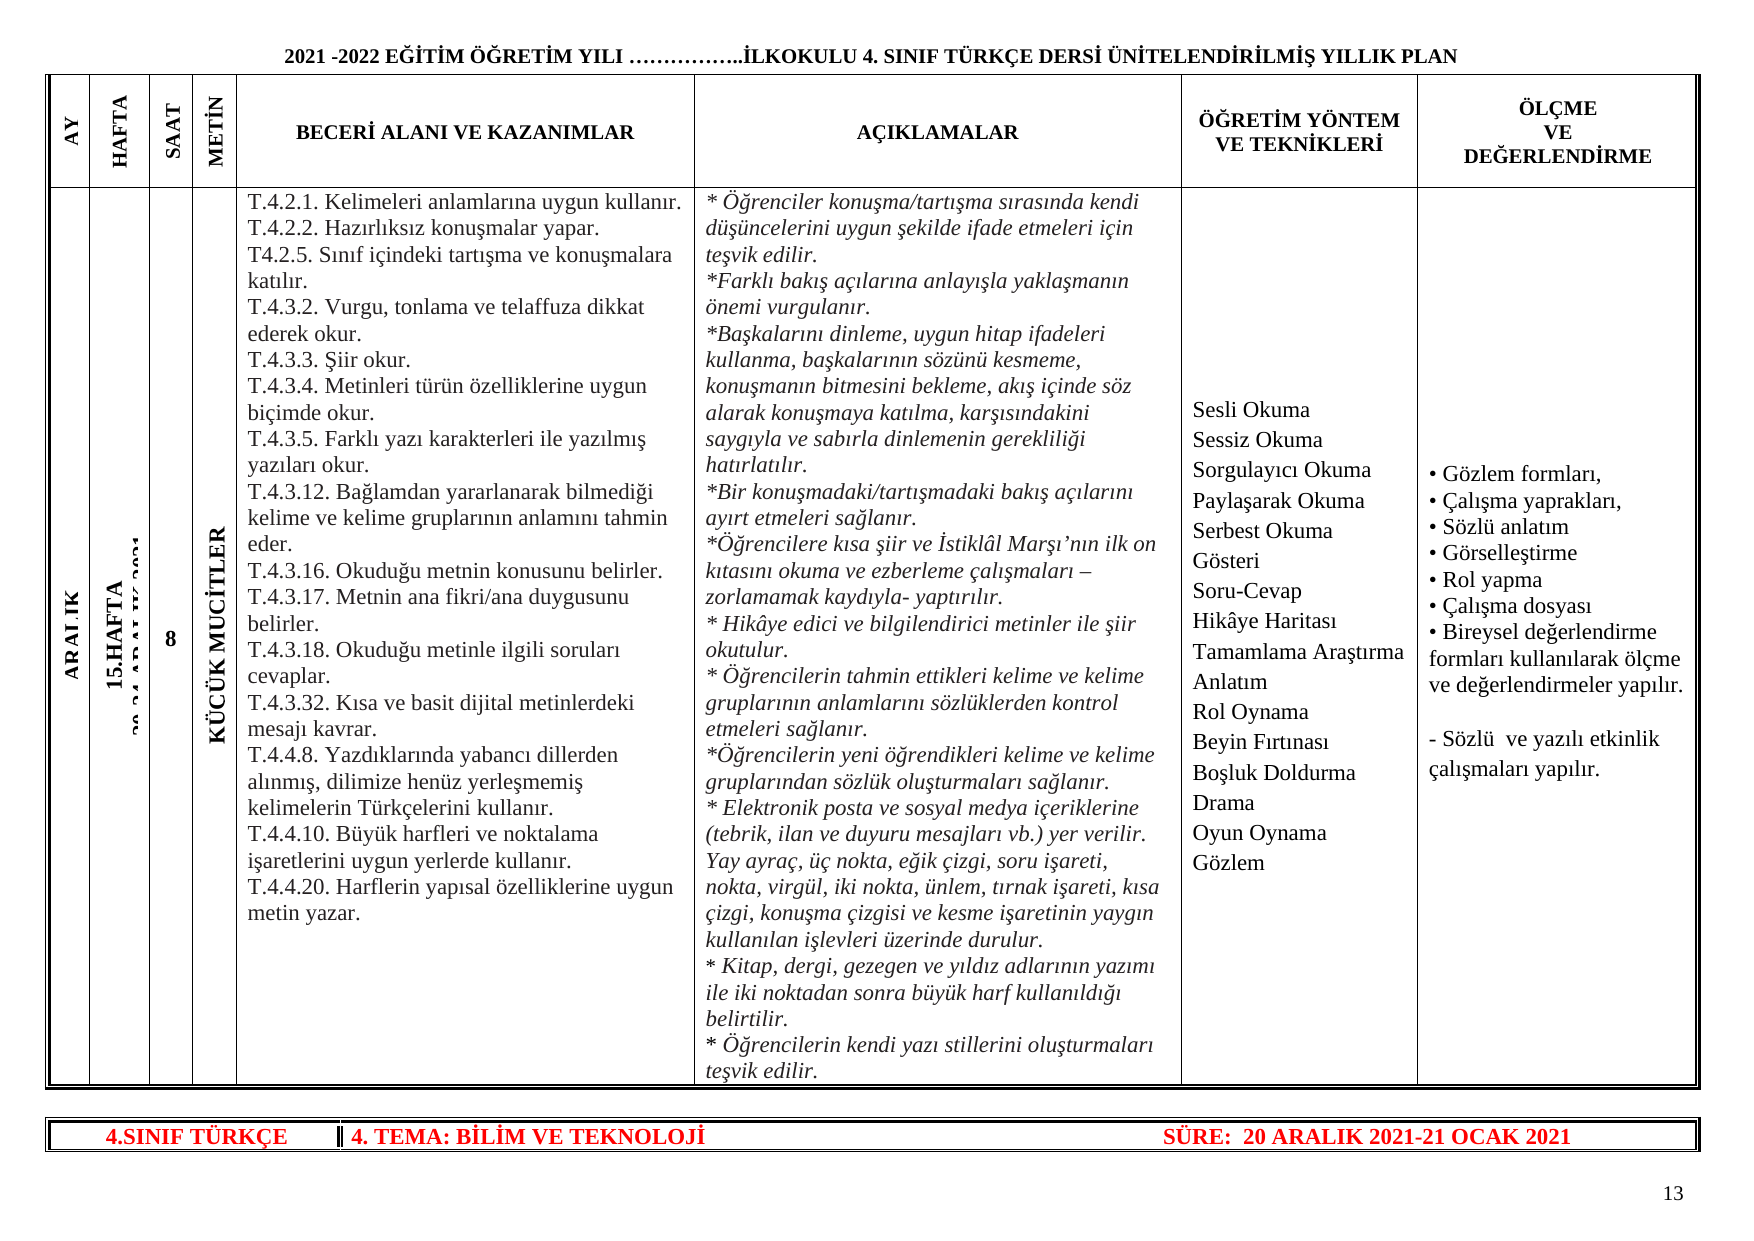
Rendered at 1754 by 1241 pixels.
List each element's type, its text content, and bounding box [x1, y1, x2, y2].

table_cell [1182, 188, 1417, 1084]
table_cell BECERİ ALANI VE KAZANIMLAR [237, 75, 694, 187]
table_cell SAAT [150, 75, 192, 187]
table_cell T.4.2.1. Kelimeleri anlamlarına uygun kullanır. T.4.2.2. Hazırlıksız konuşmalar yapar. T4.2.5. Sınıf içindeki tartışma ve konuşmalara katılır. T.4.3.2. Vurgu, tonlama ve telaffuza dikkat ederek okur. T.4.3.3. Şiir okur. T.4.3.4. Metinleri türün özelliklerine uygun biçimde okur. T.4.3.5. Farklı yazı karakterleri ile yazılmış yazıları okur. T.4.3.12. Bağlamdan yararlanarak bilmediği kelime ve kelime gruplarının anlamını tahmin eder. T.4.3.16. Okuduğu metnin konusunu belirler. T.4.3.17. Metnin ana fikri/ana duygusunu belirler. T.4.3.18. Okuduğu metinle ilgili soruları cevaplar. T.4.3.32. Kısa ve basit dijital metinlerdeki mesajı kavrar. T.4.4.8. Yazdıklarında yabancı dillerden alınmış, dilimize henüz yerleşmemiş kelimelerin Türkçelerini kullanır. T.4.4.10. Büyük harfleri ve noktalama işaretlerini uygun yerlerde kullanır. T.4.4.20. Harflerin yapısal özelliklerine uygun metin yazar. [237, 188, 694, 1084]
table_cell ÖLÇME VE DEĞERLENDİRME [1418, 75, 1695, 187]
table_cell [1418, 188, 1695, 1084]
table_cell HAFTA [90, 75, 149, 187]
table_cell ARALIK [51, 188, 89, 1084]
table_cell 8 [150, 188, 192, 1084]
table_cell AY [51, 75, 89, 187]
table_cell * Öğrenciler konuşma/tartışma sırasında kendi düşüncelerini uygun şekilde ifade etmeleri için teşvik edilir. *Farklı bakış açılarına anlayışla yaklaşmanın önemi vurgulanır. *Başkalarını dinleme, uygun hitap ifadeleri kullanma, başkalarının sözünü kesmeme, konuşmanın bitmesini bekleme, akış içinde söz alarak konuşmaya katılma, karşısındakini saygıyla ve sabırla dinlemenin gerekliliği hatırlatılır. *Bir konuşmadaki/tartışmadaki bakış açılarını ayırt etmeleri sağlanır. *Öğrencilere kısa şiir ve İstiklâl Marşı’nın ilk on kıtasını okuma ve ezberleme çalışmaları –zorlamamak kaydıyla- yaptırılır. * Hikâye edici ve bilgilendirici metinler ile şiir okutulur. * Öğrencilerin tahmin ettikleri kelime ve kelime gruplarının anlamlarını sözlüklerden kontrol etmeleri sağlanır. *Öğrencilerin yeni öğrendikleri kelime ve kelime gruplarından sözlük oluşturmaları sağlanır. * Elektronik posta ve sosyal medya içeriklerine (tebrik, ilan ve duyuru mesajları vb.) yer verilir. Yay ayraç, üç nokta, eğik çizgi, soru işareti, nokta, virgül, iki nokta, ünlem, tırnak işareti, kısa çizgi, konuşma çizgisi ve kesme işaretinin yaygın kullanılan işlevleri üzerinde durulur. * Kitap, dergi, gezegen ve yıldız adlarının yazımı ile iki noktadan sonra büyük harf kullanıldığı belirtilir. * Öğrencilerin kendi yazı stillerini oluşturmaları teşvik edilir. [695, 188, 1181, 1084]
table_cell KÜÇÜK MUCİTLER [193, 188, 236, 1084]
table_cell METİN [193, 75, 236, 187]
table_cell ÖĞRETİM YÖNTEM VE TEKNİKLERİ [1182, 75, 1417, 187]
table_cell AÇIKLAMALAR [695, 75, 1181, 187]
table_header 4.SINIF TÜRKÇE [51, 1123, 340, 1149]
table_cell 15.HAFTA 20-24 ARALIK 2021 [90, 188, 149, 1084]
table_header 4. TEMA: BİLİM VE TEKNOLOJİ SÜRE: 20 ARALIK 2021-21 OCAK 2021 [340, 1118, 1698, 1149]
